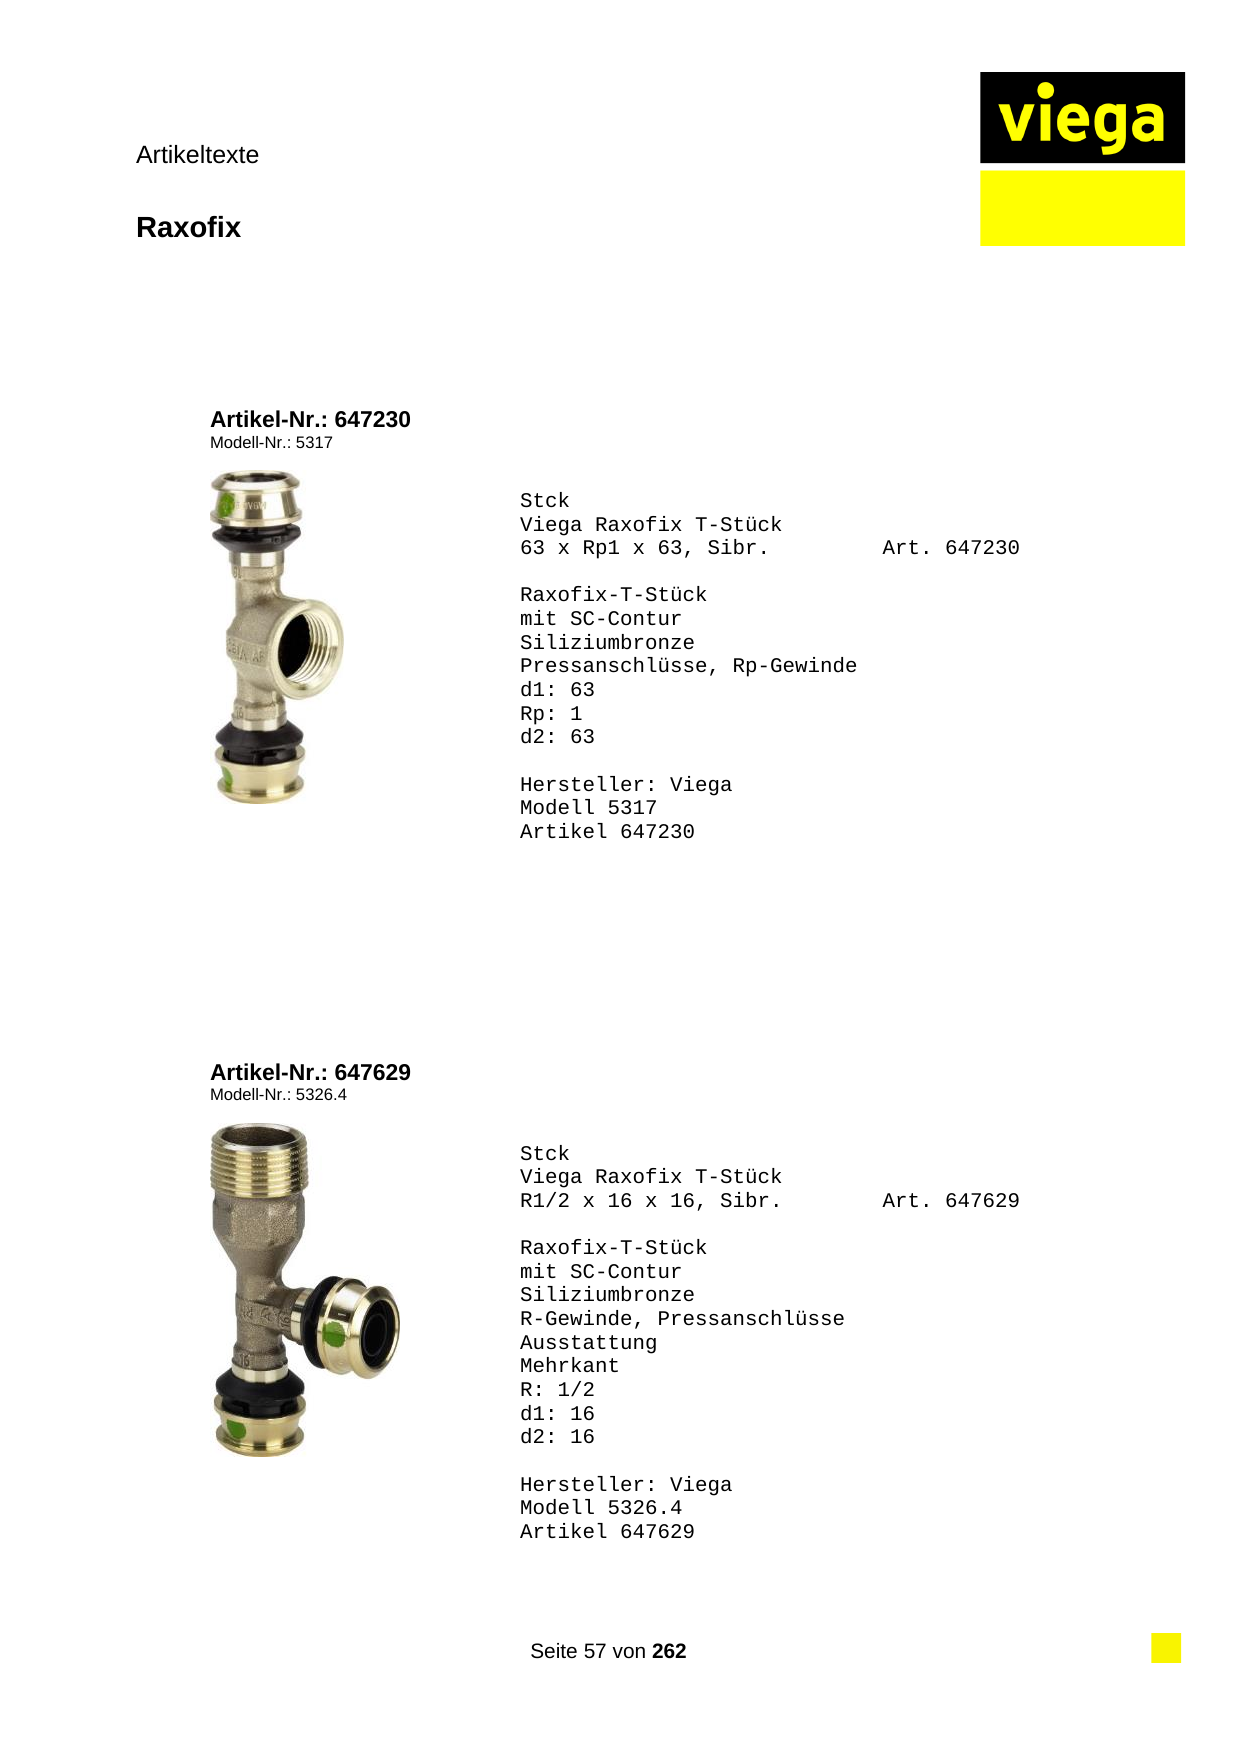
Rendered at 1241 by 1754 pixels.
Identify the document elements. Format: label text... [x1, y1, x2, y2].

text Stck [520, 490, 1181, 513]
text Ausstattung [520, 1332, 1181, 1355]
text Artikel 647230 [520, 821, 1181, 844]
text Artikel 647629 [520, 1521, 1181, 1544]
text Modell-Nr.: 5326.4 [210, 1085, 1181, 1104]
text R1/2 x 16 x 16, Sibr. Art. 647629 [520, 1190, 1181, 1213]
text Raxofix-T-Stück [520, 1237, 1181, 1261]
picture [980, 72, 1186, 246]
text Hersteller: Viega [520, 1474, 1181, 1497]
text R-Gewinde, Pressanschlüsse [520, 1308, 1181, 1332]
text 63 x Rp1 x 63, Sibr. Art. 647230 [520, 537, 1181, 561]
text Viega Raxofix T-Stück [520, 1166, 1181, 1190]
text d2: 63 [520, 726, 1181, 750]
text Siliziumbronze [520, 1284, 1181, 1308]
picture [210, 470, 344, 804]
text mit SC-Contur [520, 1261, 1181, 1284]
text Stck [520, 1143, 1181, 1166]
text Raxofix-T-Stück [520, 584, 1181, 608]
text R: 1/2 [520, 1379, 1181, 1403]
text Pressanschlüsse, Rp-Gewinde [520, 655, 1181, 679]
text d1: 16 [520, 1403, 1181, 1426]
text Artikel-Nr.: 647629 [210, 1059, 1181, 1085]
text Hersteller: Viega [520, 774, 1181, 797]
text Rp: 1 [520, 703, 1181, 726]
text Modell 5326.4 [520, 1497, 1181, 1521]
text Artikel-Nr.: 647230 [210, 406, 1181, 432]
text d1: 63 [520, 679, 1181, 703]
picture [1151, 1633, 1182, 1663]
text Modell 5317 [520, 797, 1181, 821]
text Viega Raxofix T-Stück [520, 513, 1181, 537]
text Modell-Nr.: 5317 [210, 432, 1181, 452]
picture [210, 1123, 400, 1457]
text Mehrkant [520, 1355, 1181, 1379]
text Siliziumbronze [520, 632, 1181, 655]
text mit SC-Contur [520, 608, 1181, 632]
text d2: 16 [520, 1426, 1181, 1450]
